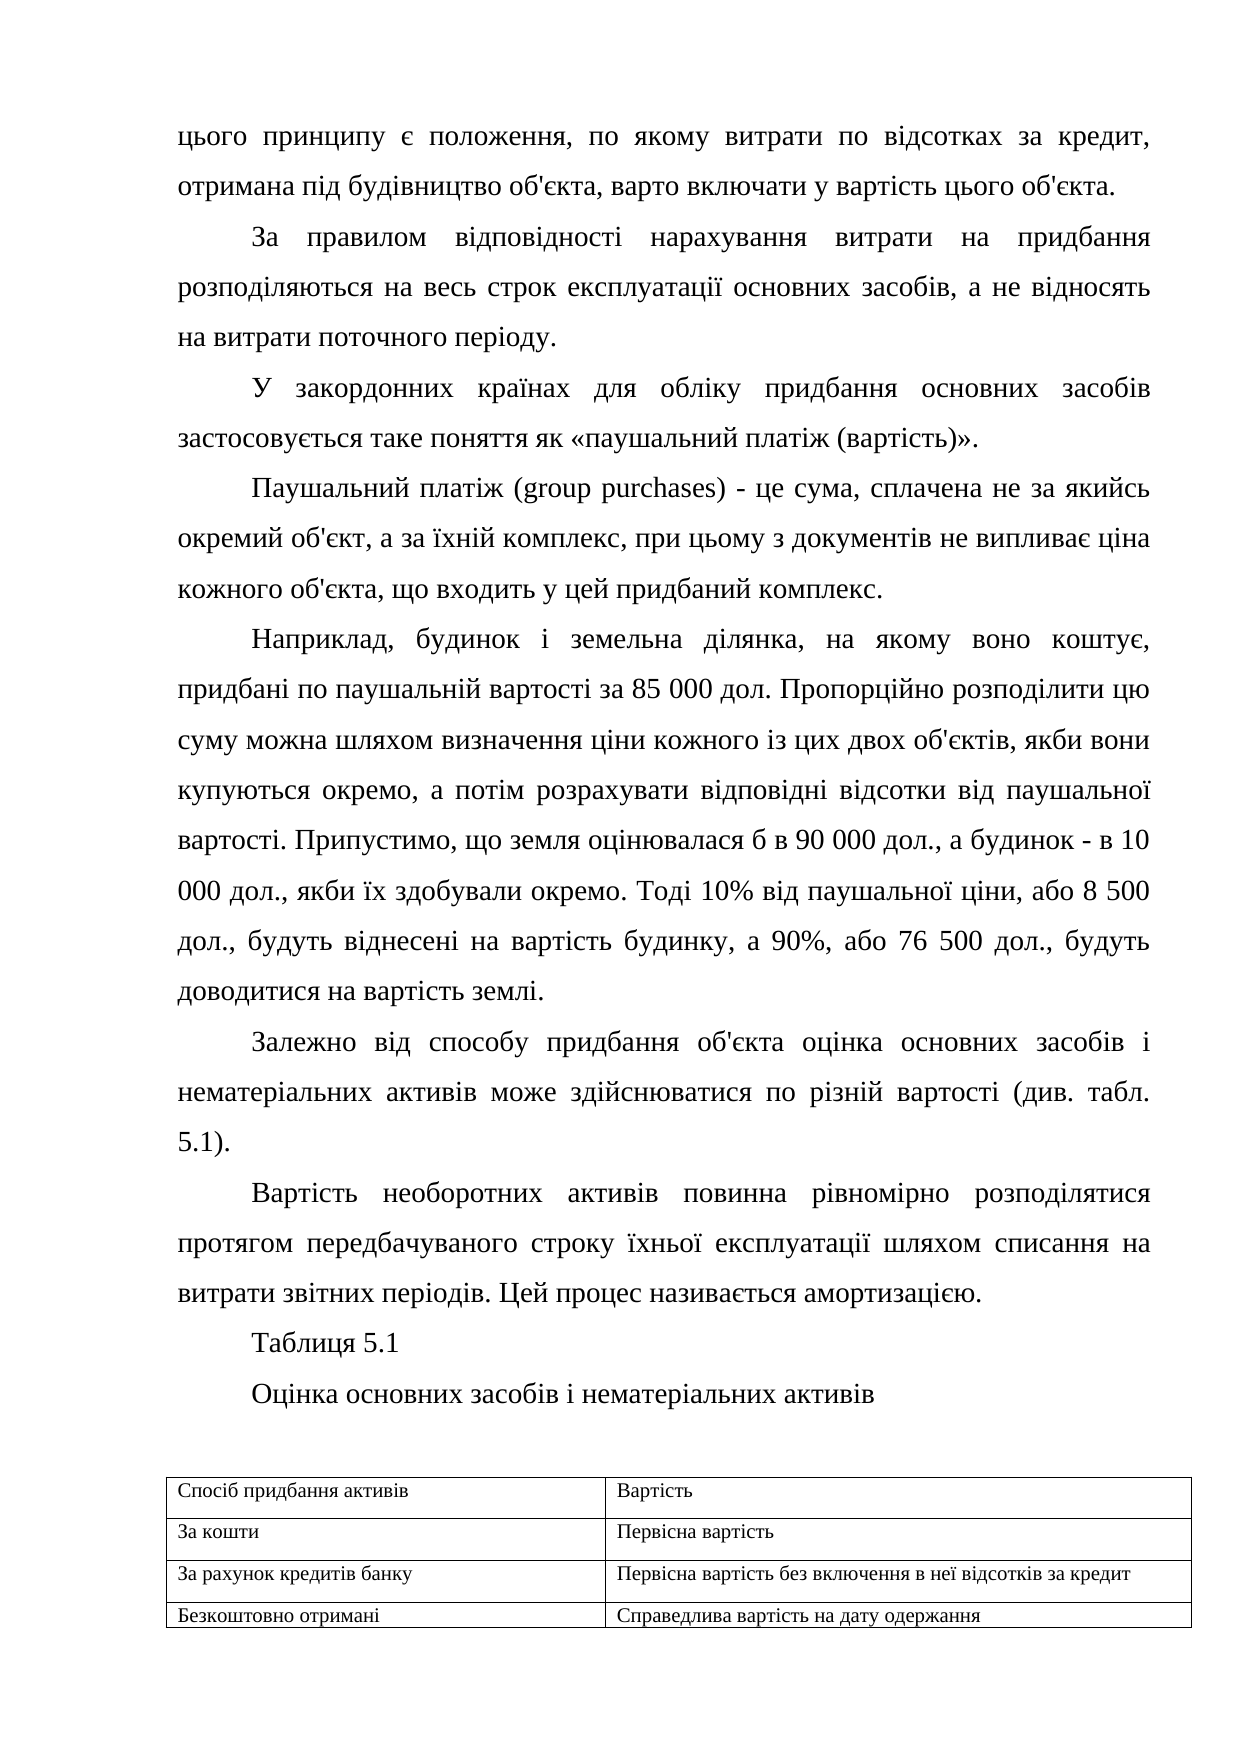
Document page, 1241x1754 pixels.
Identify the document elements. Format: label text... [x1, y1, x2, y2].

table_cell Первісна вартість без включення в неї відсотків за кредит [606, 1561, 1191, 1602]
text Паушальний платіж (group purchases) - це сума, сплачена не за якийсь окремий об'єкт, а за їхній комплекс, при цьому з документів не випливає ціна кожного об'єкта, що входить у цей придбаний комплекс. [177, 470, 1152, 604]
text Оцінка основних засобів і нематеріальних активів [177, 1376, 1152, 1409]
table_header Вартість [606, 1478, 1191, 1518]
text Таблиця 5.1 [177, 1326, 1152, 1359]
text За правилом відповідності нарахування витрати на придбання розподіляються на весь строк експлуатації основних засобів, а не відносять на витрати поточного періоду. [177, 219, 1152, 353]
table_cell За кошти [167, 1519, 605, 1560]
table_cell За рахунок кредитів банку [167, 1561, 605, 1602]
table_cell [167, 1603, 605, 1627]
table_cell Первісна вартість [606, 1519, 1191, 1560]
table_header Спосіб придбання активів [167, 1478, 605, 1518]
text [177, 118, 1152, 202]
text У закордонних країнах для обліку придбання основних засобів застосовується таке поняття як «паушальний платіж (вартість)». [177, 370, 1152, 453]
text Наприклад, будинок і земельна ділянка, на якому воно коштує, придбані по паушальній вартості за 85 000 дол. Пропорційно розподілити цю суму можна шляхом визначення ціни кожного із цих двох об'єктів, якби вони купуються окремо, а потім розрахувати відповідні відсотки від паушальної вартості. Припустимо, що земля оцінювалася б в 90 000 дол., а будинок - в 10 000 дол., якби їх здобували окремо. Тоді 10% від паушальної ціни, або 8 500 дол., будуть віднесені на вартість будинку, а 90%, або 76 500 дол., будуть доводитися на вартість землі. [177, 621, 1152, 1007]
text Залежно від способу придбання об'єкта оцінка основних засобів і нематеріальних активів може здійснюватися по різній вартості (див. табл. 5.1). [177, 1024, 1152, 1158]
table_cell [606, 1603, 1191, 1627]
text Вартість необоротних активів повинна рівномірно розподілятися протягом передбачуваного строку їхньої експлуатації шляхом списання на витрати звітних періодів. Цей процес називається амортизацією. [177, 1175, 1152, 1309]
